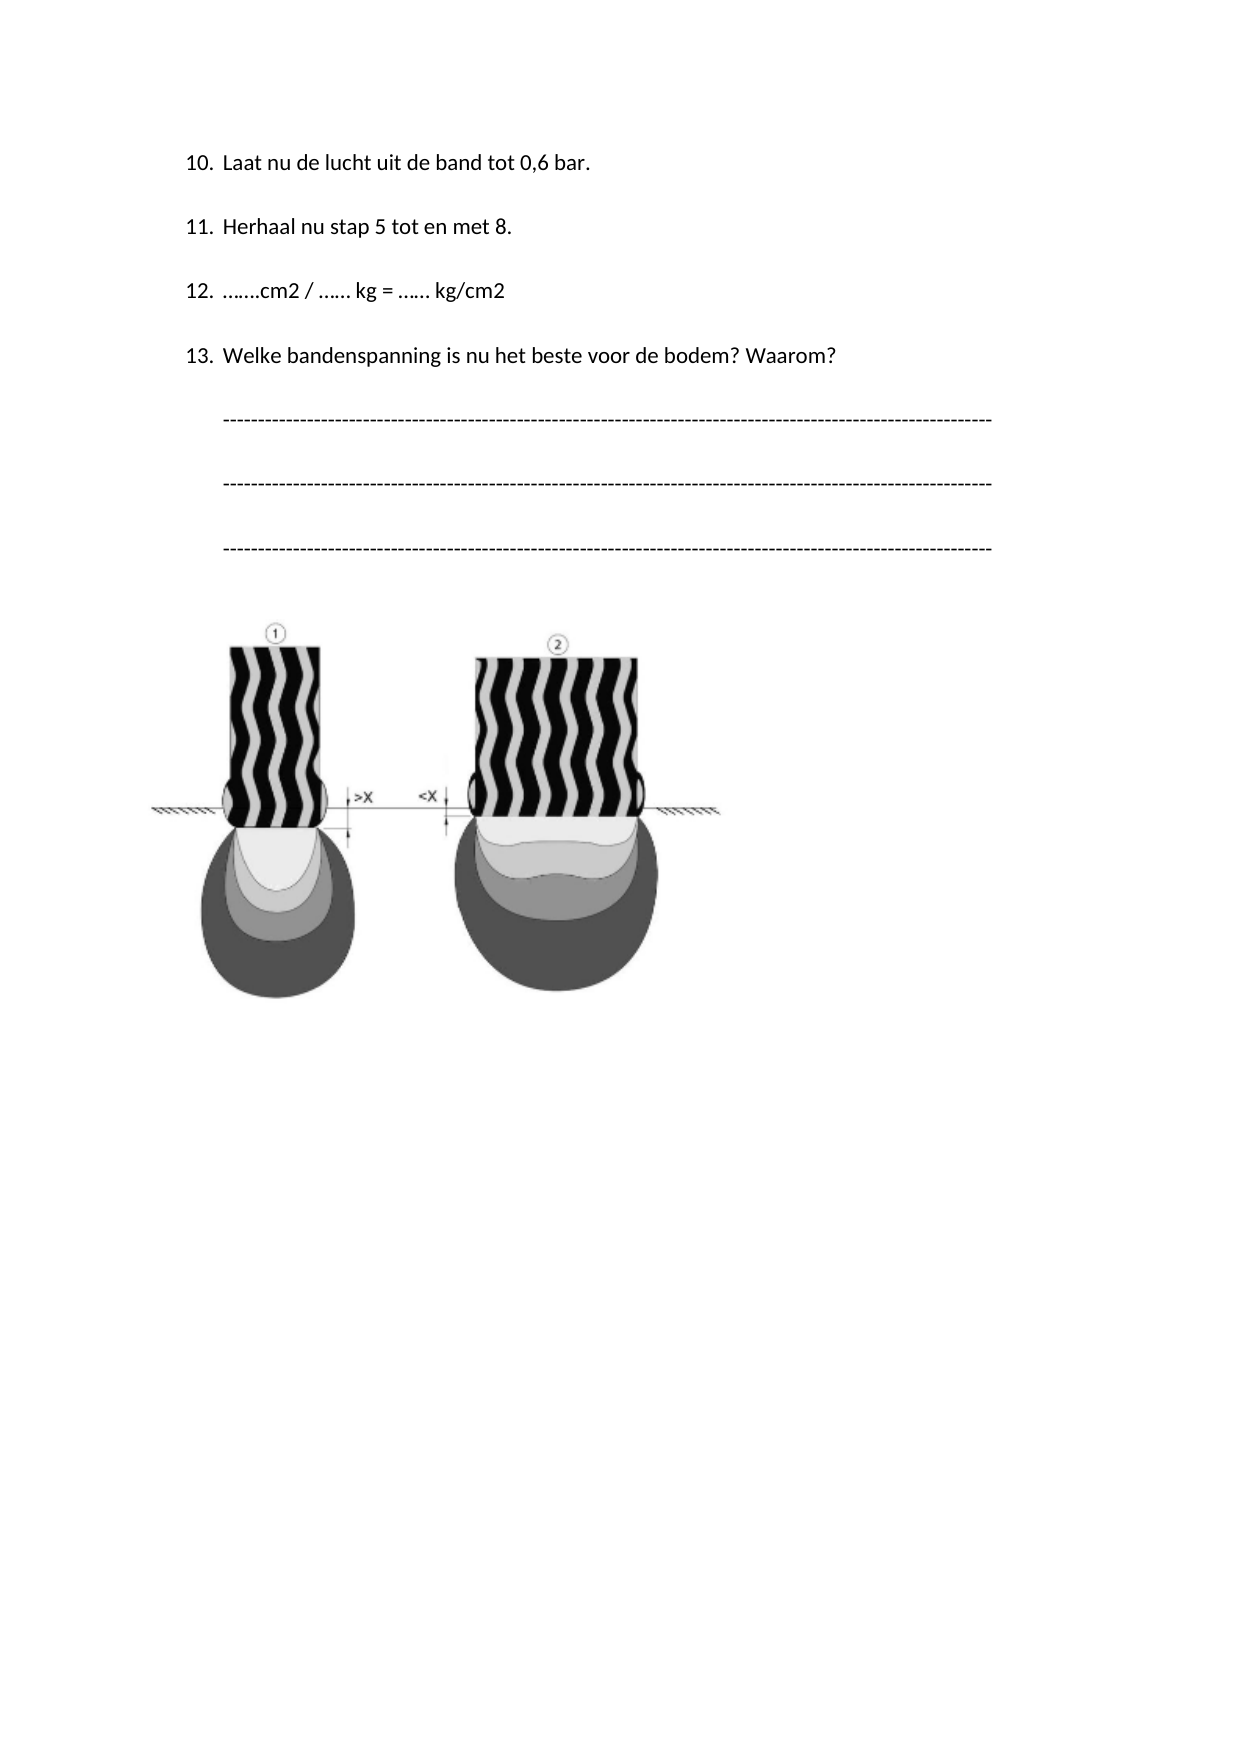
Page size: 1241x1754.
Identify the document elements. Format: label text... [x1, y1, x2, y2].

list Welke bandenspanning is nu het beste voor de bodem? Waarom? -------------------------------------------------------------------------------------------------------------- -------------------------------------------------------------------------------------------------------------- -------------------------------------------------------------------------------------------------------------- [185, 341, 1093, 594]
list Laat nu de lucht uit de band tot 0,6 bar. [185, 148, 1093, 208]
picture [147, 619, 757, 1004]
list …….cm2 / …… kg = …… kg/cm2 [185, 276, 1093, 337]
list Herhaal nu stap 5 tot en met 8. [185, 212, 1093, 272]
